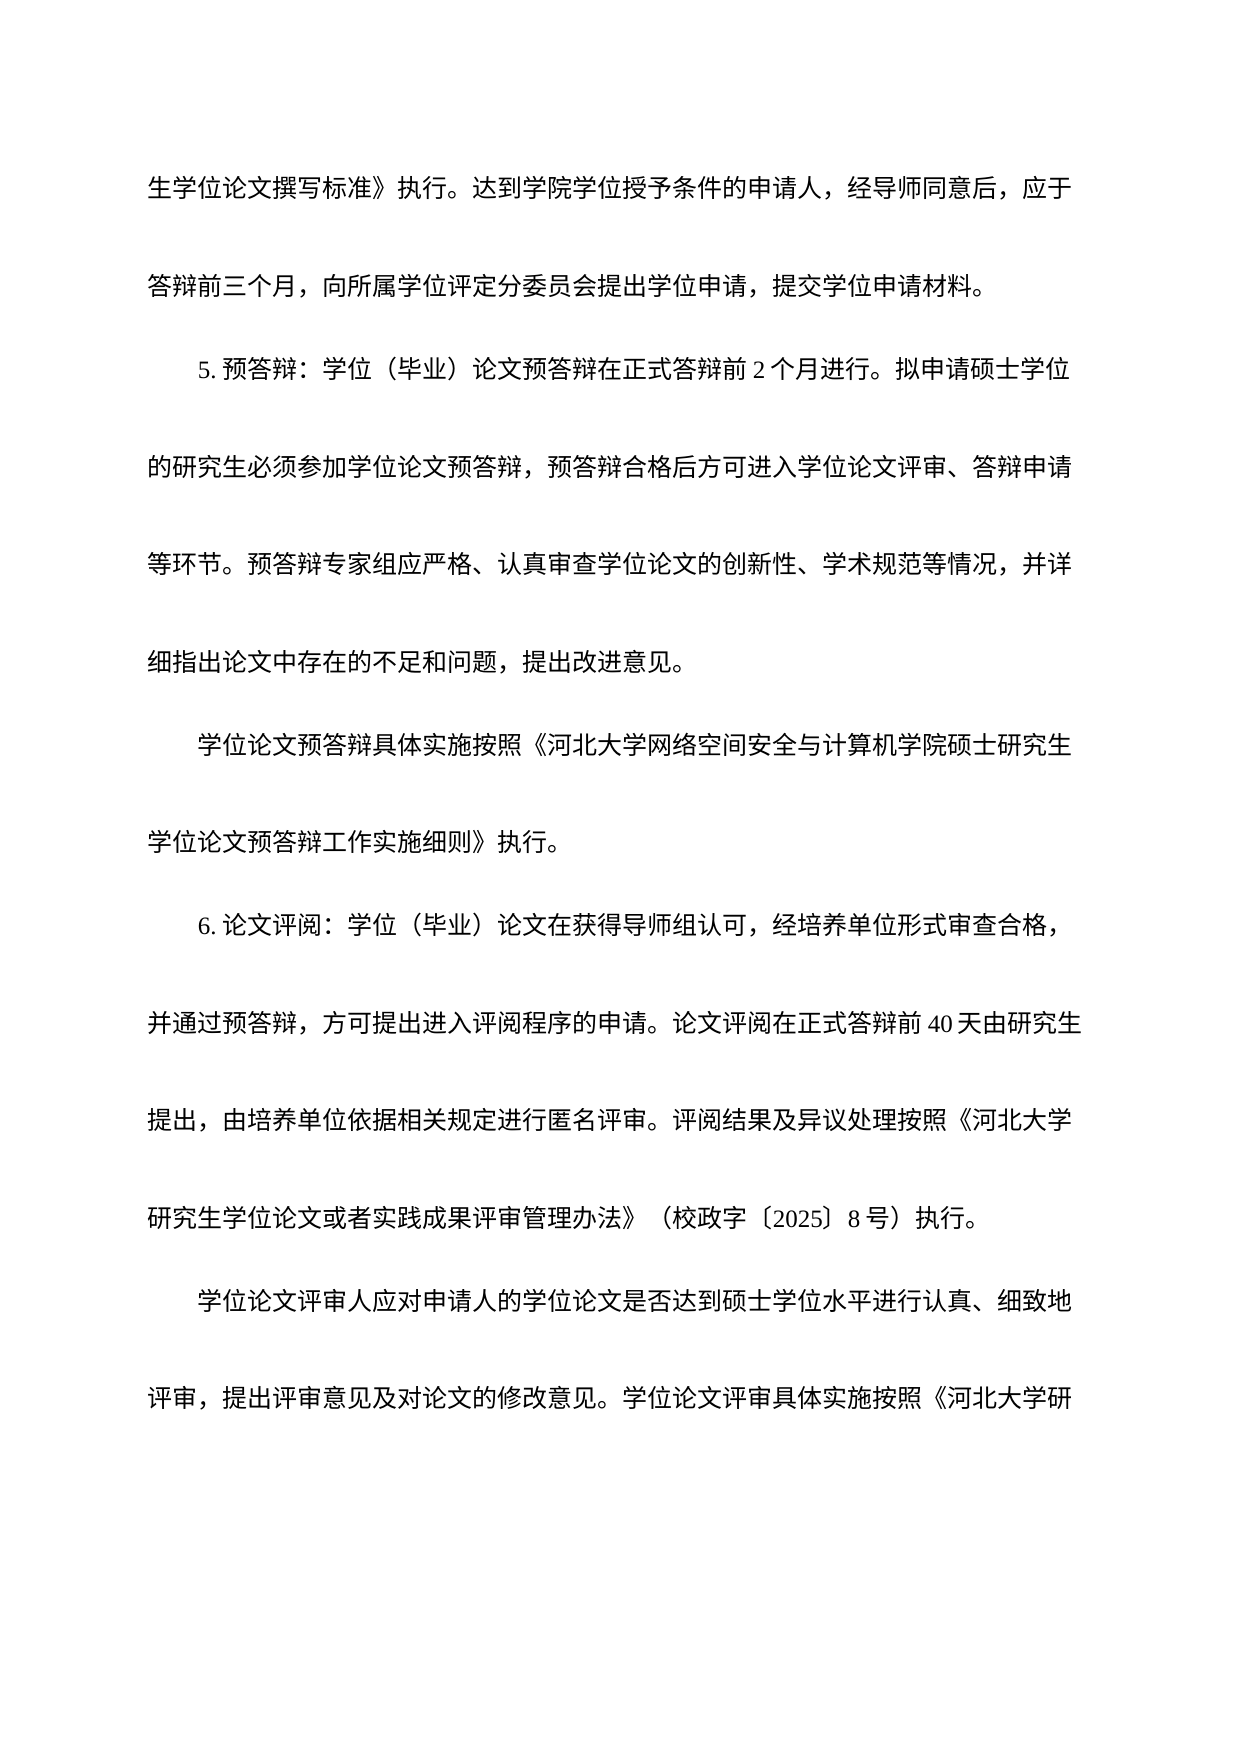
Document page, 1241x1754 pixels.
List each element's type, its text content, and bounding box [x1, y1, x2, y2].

text 学位论文预答辩具体实施按照《河北大学网络空间安全与计算机学院硕士研究生学位论文预答辩工作实施细则》执行。 [148, 711, 1092, 873]
text 6. 论文评阅：学位（毕业）论文在获得导师组认可，经培养单位形式审查合格，并通过预答辩，方可提出进入评阅程序的申请。论文评阅在正式答辩前40天由研究生提出，由培养单位依据相关规定进行匿名评审。评阅结果及异议处理按照《河北大学研究生学位论文或者实践成果评审管理办法》（校政字〔2025〕8号）执行。 [148, 891, 1092, 1249]
text 5. 预答辩：学位（毕业）论文预答辩在正式答辩前2个月进行。拟申请硕士学位的研究生必须参加学位论文预答辩，预答辩合格后方可进入学位论文评审、答辩申请等环节。预答辩专家组应严格、认真审查学位论文的创新性、学术规范等情况，并详细指出论文中存在的不足和问题，提出改进意见。 [148, 335, 1092, 693]
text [148, 1267, 1092, 1429]
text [148, 154, 1092, 317]
